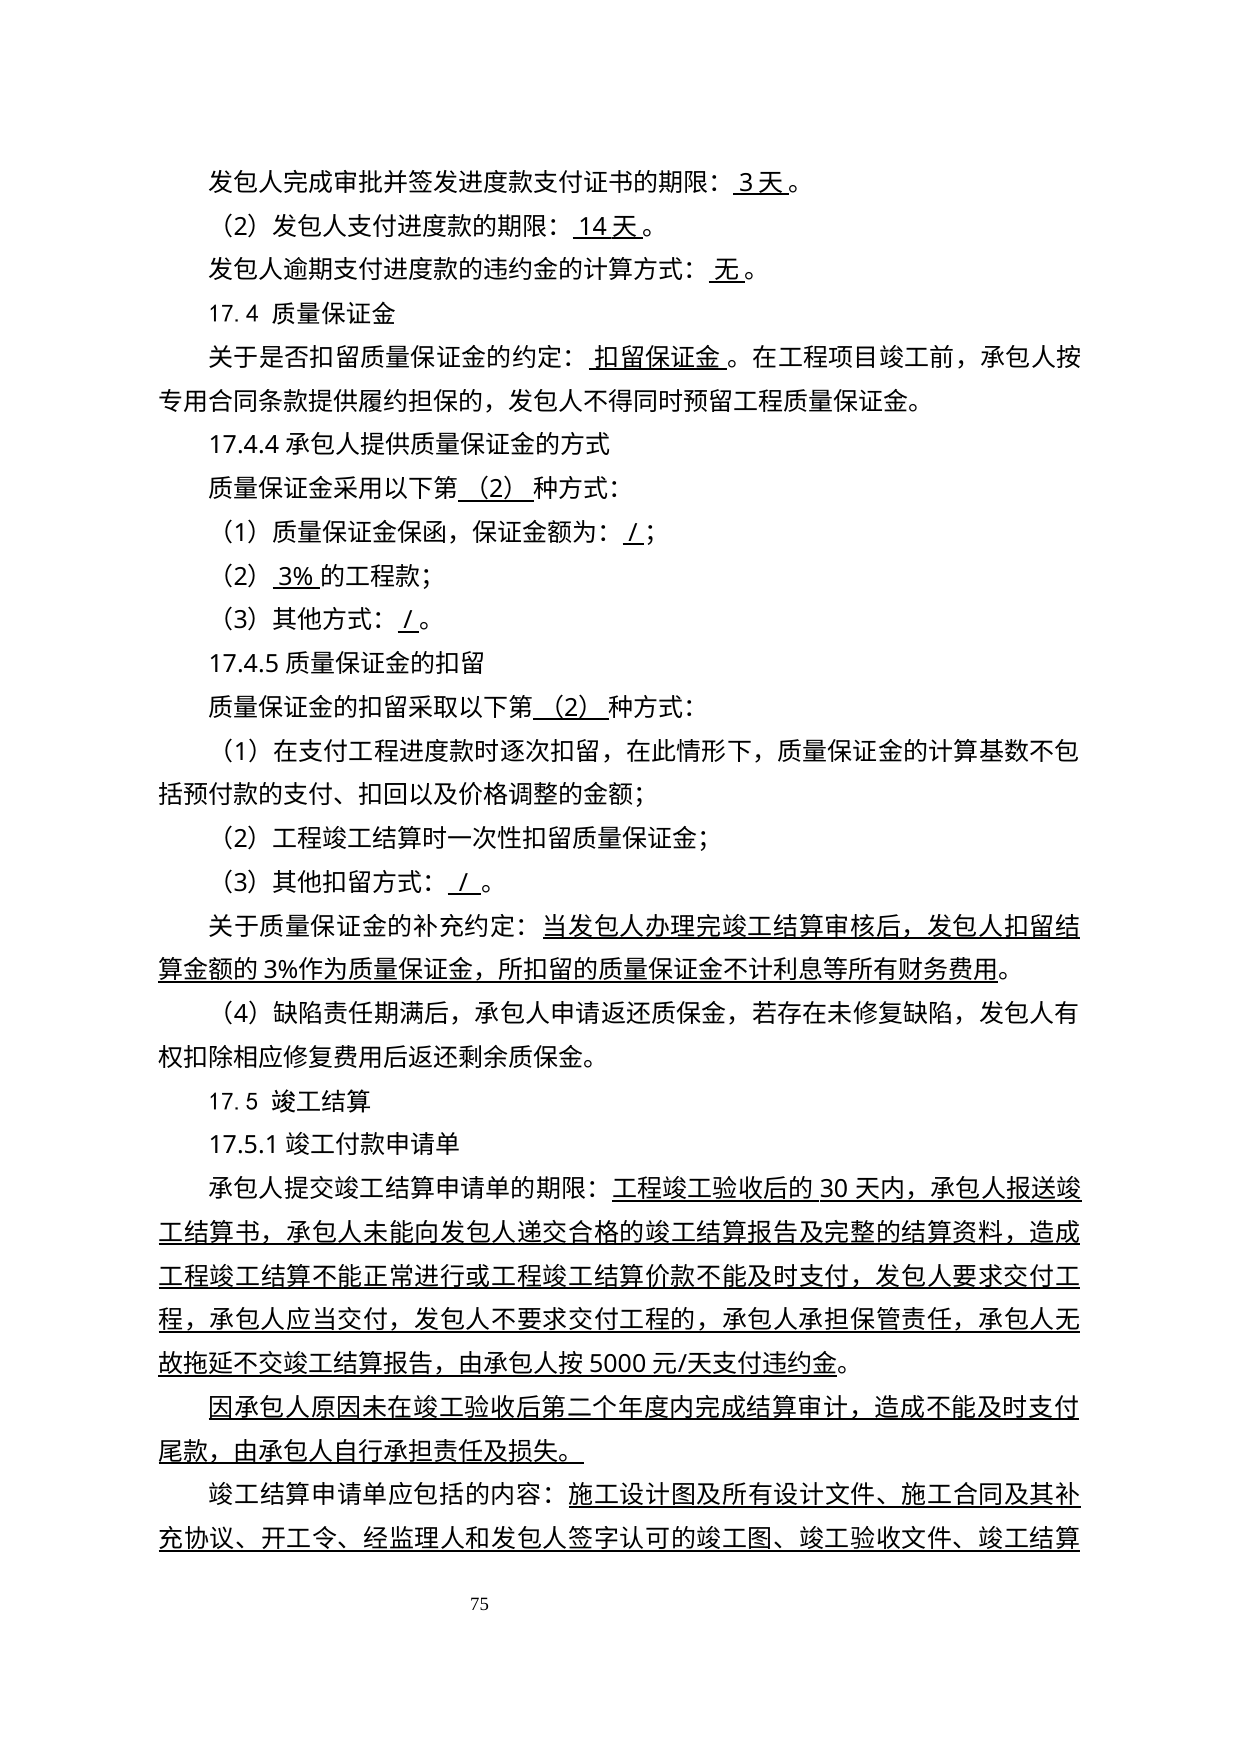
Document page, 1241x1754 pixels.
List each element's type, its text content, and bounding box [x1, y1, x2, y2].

text 关于质量保证金的补充约定：当发包人办理完竣工结算审核后，发包人扣留结算金额的3%作为质量保证金，所扣留的质量保证金不计利息等所有财务费用。 [158, 900, 1082, 988]
text （2）发包人支付进度款的期限： 14天 。 [158, 200, 1082, 244]
text 17.4.4 承包人提供质量保证金的方式 [158, 419, 1082, 463]
text 承包人提交竣工结算申请单的期限：工程竣工验收后的 30 天内，承包人报送竣工结算书，承包人未能向发包人递交合格的竣工结算报告及完整的结算资料，造成工程竣工结算不能正常进行或工程竣工结算价款不能及时支付，发包人要求交付工程，承包人应当交付，发包人不要求交付工程的，承包人承担保管责任，承包人无故拖延不交竣工结算报告，由承包人按 5000 元/天支付违约金。 [158, 1163, 1082, 1381]
text （1）在支付工程进度款时逐次扣留，在此情形下，质量保证金的计算基数不包括预付款的支付、扣回以及价格调整的金额； [158, 725, 1082, 813]
text 17.4 质量保证金 [158, 288, 1082, 331]
text （1）质量保证金保函，保证金额为： / ； [158, 506, 1082, 550]
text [158, 1469, 1082, 1556]
text 发包人逾期支付进度款的违约金的计算方式： 无 。 [158, 244, 1082, 288]
text （2） 3% 的工程款； [158, 550, 1082, 594]
text （2）工程竣工结算时一次性扣留质量保证金； [158, 813, 1082, 856]
text 17.4.5 质量保证金的扣留 [158, 638, 1082, 681]
text （4）缺陷责任期满后，承包人申请返还质保金，若存在未修复缺陷，发包人有权扣除相应修复费用后返还剩余质保金。 [158, 988, 1082, 1075]
text 质量保证金采用以下第 （2） 种方式： [158, 463, 1082, 506]
text 因承包人原因未在竣工验收后第二个年度内完成结算审计，造成不能及时支付尾款，由承包人自行承担责任及损失。 [158, 1381, 1082, 1469]
text 发包人完成审批并签发进度款支付证书的期限： 3天 。 [158, 156, 1082, 200]
text 关于是否扣留质量保证金的约定： 扣留保证金 。在工程项目竣工前，承包人按专用合同条款提供履约担保的，发包人不得同时预留工程质量保证金。 [158, 331, 1082, 419]
text 17.5.1 竣工付款申请单 [158, 1119, 1082, 1163]
text （3）其他方式： / 。 [158, 594, 1082, 638]
text （3）其他扣留方式： / 。 [158, 856, 1082, 900]
text 17.5 竣工结算 [158, 1075, 1082, 1119]
text 质量保证金的扣留采取以下第 （2） 种方式： [158, 681, 1082, 725]
